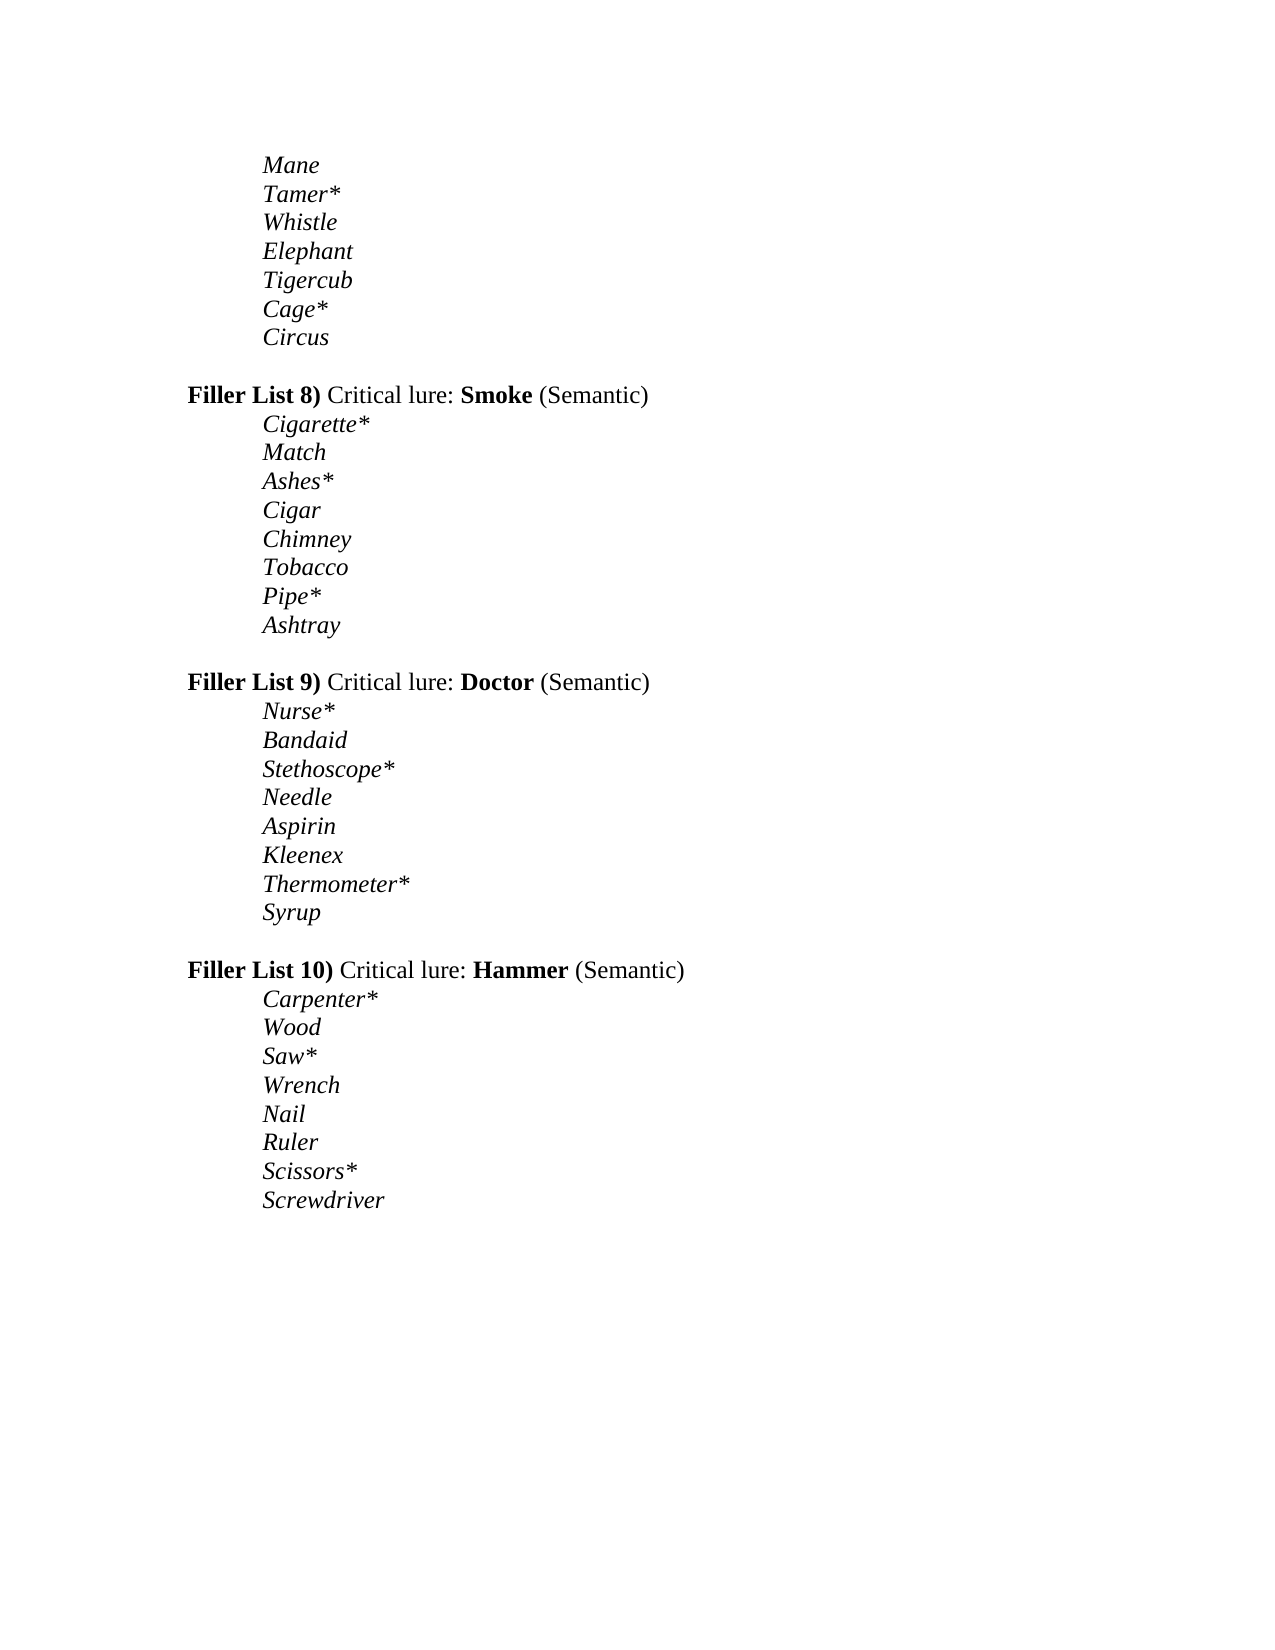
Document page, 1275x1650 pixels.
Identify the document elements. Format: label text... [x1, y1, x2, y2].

text Filler List 8) Critical lure: Smoke (Semantic) [187, 380, 1087, 409]
text Nail [262, 1099, 1087, 1127]
text Wrench [262, 1070, 1087, 1099]
text Tobacco [262, 552, 1087, 581]
text Wood [262, 1012, 1087, 1041]
text Filler List 10) Critical lure: Hammer (Semantic) [187, 955, 1087, 984]
text Mane [262, 150, 1087, 179]
text Filler List 9) Critical lure: Doctor (Semantic) [187, 667, 1087, 696]
text Cigarette* [262, 409, 1087, 437]
text Nurse* [262, 696, 1087, 725]
text Scissors* [262, 1156, 1087, 1185]
text Needle [262, 782, 1087, 811]
text Cigar [262, 495, 1087, 524]
text Bandaid [262, 725, 1087, 754]
text Match [262, 437, 1087, 466]
text Stethoscope* [262, 754, 1087, 782]
text Elephant [262, 236, 1087, 265]
text Whistle [262, 207, 1087, 236]
text Thermometer* [262, 869, 1087, 897]
text Carpenter* [262, 984, 1087, 1012]
text Chimney [262, 524, 1087, 552]
text Cage* [262, 294, 1087, 322]
text Aspirin [262, 811, 1087, 840]
text Ruler [262, 1127, 1087, 1156]
text Tigercub [262, 265, 1087, 294]
text Circus [262, 322, 1087, 351]
text Syrup [262, 897, 1087, 926]
text Screwdriver [262, 1185, 1087, 1214]
text Saw* [262, 1041, 1087, 1070]
text Ashes* [262, 466, 1087, 495]
text Tamer* [262, 179, 1087, 207]
text Ashtray [262, 610, 1087, 639]
text Pipe* [262, 581, 1087, 610]
text Kleenex [262, 840, 1087, 869]
